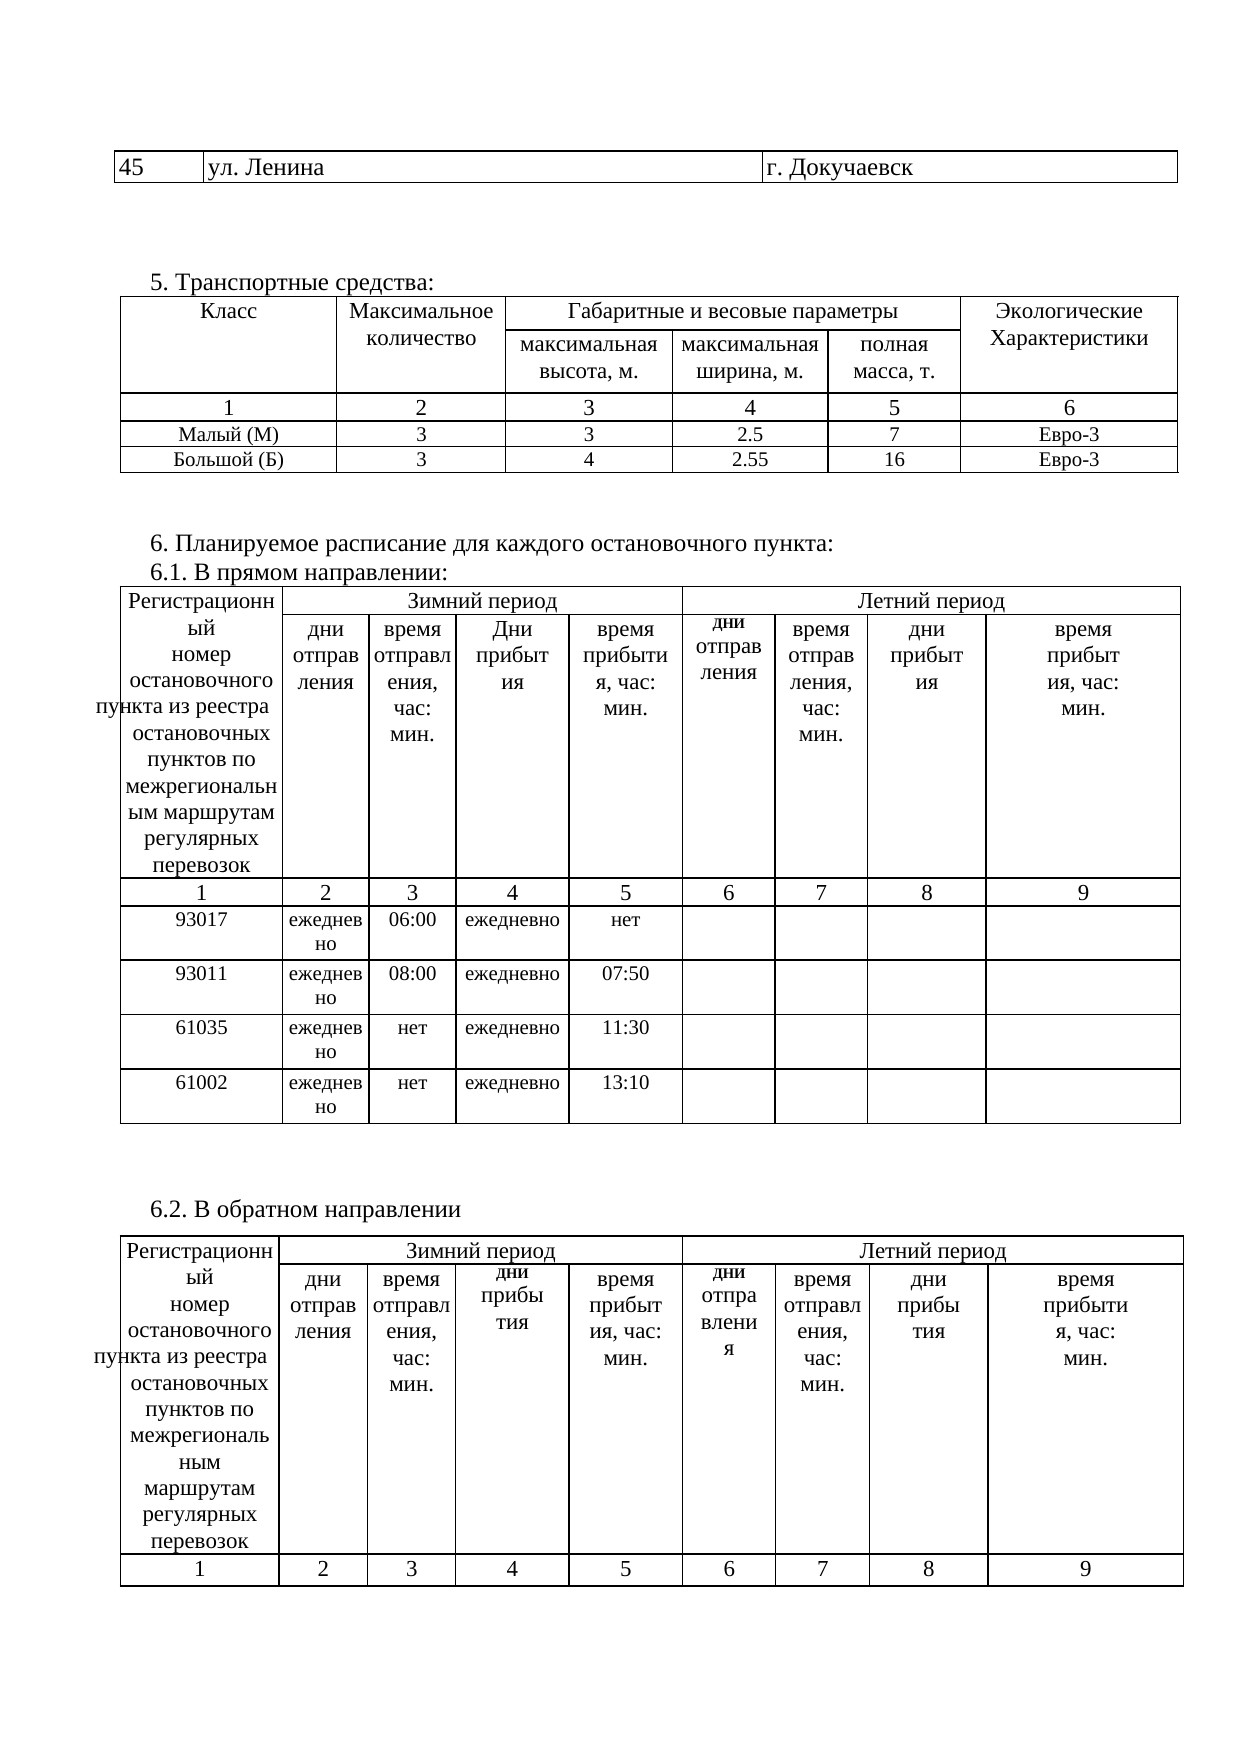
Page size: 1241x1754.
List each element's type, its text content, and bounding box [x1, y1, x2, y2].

table_cell 16 [829, 447, 960, 471]
table_cell [868, 907, 985, 959]
table_cell [683, 961, 774, 1014]
table_cell [868, 961, 985, 1014]
table_cell ежедневно [457, 1070, 568, 1122]
table_cell 2 [280, 1555, 367, 1585]
table_header Класс [121, 297, 336, 392]
text 6.1. В прямом направлении: [150, 557, 1090, 586]
table_cell 8 [868, 879, 985, 905]
text 6. Планируемое расписание для каждого остановочного пункта: [150, 528, 1090, 557]
table_cell [776, 907, 867, 959]
table_cell [987, 1015, 1180, 1068]
table_cell 61035 [121, 1015, 282, 1068]
table_cell нет [370, 1015, 455, 1068]
table_cell время отправл ения, час: мин. [368, 1265, 455, 1553]
table_header Максимальное количество [337, 297, 505, 392]
table_cell [776, 1015, 867, 1068]
table_header Зимний период [283, 587, 682, 613]
table_cell 2 [337, 394, 505, 420]
table_header Регистрационный номер остановочного пункта из реестра остановочных пунктов по межрегиональным маршрутам регулярных перевозок [121, 587, 282, 877]
table_cell 3 [506, 394, 672, 420]
table_cell 1 [121, 394, 336, 420]
table_cell дни прибыт ия [868, 615, 985, 877]
table_cell 5 [570, 1555, 682, 1585]
table_cell 3 [337, 422, 505, 446]
table_cell [776, 961, 867, 1014]
table_cell время отправл ения, час: мин. [370, 615, 455, 877]
table_cell г. Докучаевск [763, 152, 1177, 181]
table_cell Евро-3 [961, 447, 1177, 471]
table_cell ежедневно [283, 1015, 368, 1068]
table_cell ежедневно [283, 961, 368, 1014]
table_cell максимальная ширина, м. [673, 331, 827, 392]
table_cell [683, 907, 774, 959]
table_cell 93017 [121, 907, 282, 959]
table_cell 3 [368, 1555, 455, 1585]
table_cell [987, 1070, 1180, 1122]
table_cell 07:50 [570, 961, 682, 1014]
text 6.2. В обратном направлении [150, 1194, 1090, 1223]
table_cell время прибыт ия, час: мин. [987, 615, 1180, 877]
table_cell дни отправ ления [283, 615, 368, 877]
table_cell 8 [870, 1555, 987, 1585]
table_cell нет [570, 907, 682, 959]
table_cell время прибыти я, час: мин. [570, 615, 682, 877]
table_cell время прибыти я, час: мин. [989, 1265, 1183, 1553]
table_cell Дни прибыт ия [457, 615, 568, 877]
table_cell ежедневно [457, 1015, 568, 1068]
table_cell 7 [829, 422, 960, 446]
table_cell ежедневно [283, 907, 368, 959]
table_cell 9 [989, 1555, 1183, 1585]
table_header Летний период [683, 1237, 1183, 1263]
table_cell дни отправ ления [280, 1265, 367, 1553]
table_cell ежедневно [457, 907, 568, 959]
table_cell [987, 961, 1180, 1014]
table_cell ДНИ отпра влени я [683, 1265, 775, 1553]
table_cell 2.5 [673, 422, 827, 446]
table_cell 4 [673, 394, 827, 420]
table_cell время отправ ления, час: мин. [776, 615, 867, 877]
table_cell 5 [829, 394, 960, 420]
table_cell ул. Ленина [204, 152, 762, 181]
table_cell ежедневно [457, 961, 568, 1014]
table_cell 93011 [121, 961, 282, 1014]
table_header Экологические Характеристики [961, 297, 1177, 392]
table_cell 7 [776, 879, 867, 905]
table_cell 45 [115, 152, 203, 181]
table_cell нет [370, 1070, 455, 1122]
text 5. Транспортные средства: [150, 267, 1090, 296]
table_cell Малый (М) [121, 422, 336, 446]
table_cell 4 [456, 1555, 568, 1585]
table_cell 5 [570, 879, 682, 905]
table_cell 1 [121, 879, 282, 905]
table_cell время отправл ения, час: мин. [776, 1265, 869, 1553]
table_cell [683, 1070, 774, 1122]
table_cell ДНИ прибы тия [456, 1265, 568, 1553]
table_cell 3 [506, 422, 672, 446]
table_cell 08:00 [370, 961, 455, 1014]
table_cell 1 [121, 1555, 278, 1585]
table_cell Большой (Б) [121, 447, 336, 471]
table_cell 06:00 [370, 907, 455, 959]
table_cell 4 [457, 879, 568, 905]
table_header Зимний период [280, 1237, 682, 1263]
table_header Летний период [683, 587, 1180, 613]
table_cell 4 [506, 447, 672, 471]
table_cell 2 [283, 879, 368, 905]
table_cell 13:10 [570, 1070, 682, 1122]
table_cell 6 [961, 394, 1177, 420]
table_cell [868, 1070, 985, 1122]
table_cell дни прибы тия [870, 1265, 987, 1553]
table_cell 11:30 [570, 1015, 682, 1068]
table_cell максимальная высота, м. [506, 331, 672, 392]
table_cell время прибыт ия, час: мин. [570, 1265, 682, 1553]
table_cell полная масса, т. [829, 331, 960, 392]
table_cell 61002 [121, 1070, 282, 1122]
table_cell 9 [987, 879, 1180, 905]
table_cell [683, 1015, 774, 1068]
table_cell 3 [337, 447, 505, 471]
table_cell ДНИ отправ ления [683, 615, 774, 877]
table_cell [776, 1070, 867, 1122]
table_cell [868, 1015, 985, 1068]
table_cell 6 [683, 879, 774, 905]
table_cell [987, 907, 1180, 959]
table_header Габаритные и весовые параметры [506, 297, 960, 329]
table_cell 2.55 [673, 447, 827, 471]
table_cell Евро-3 [961, 422, 1177, 446]
table_cell 6 [683, 1555, 775, 1585]
table_cell 3 [370, 879, 455, 905]
table_cell 7 [776, 1555, 869, 1585]
table_cell ежедневно [283, 1070, 368, 1122]
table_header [121, 1237, 278, 1553]
